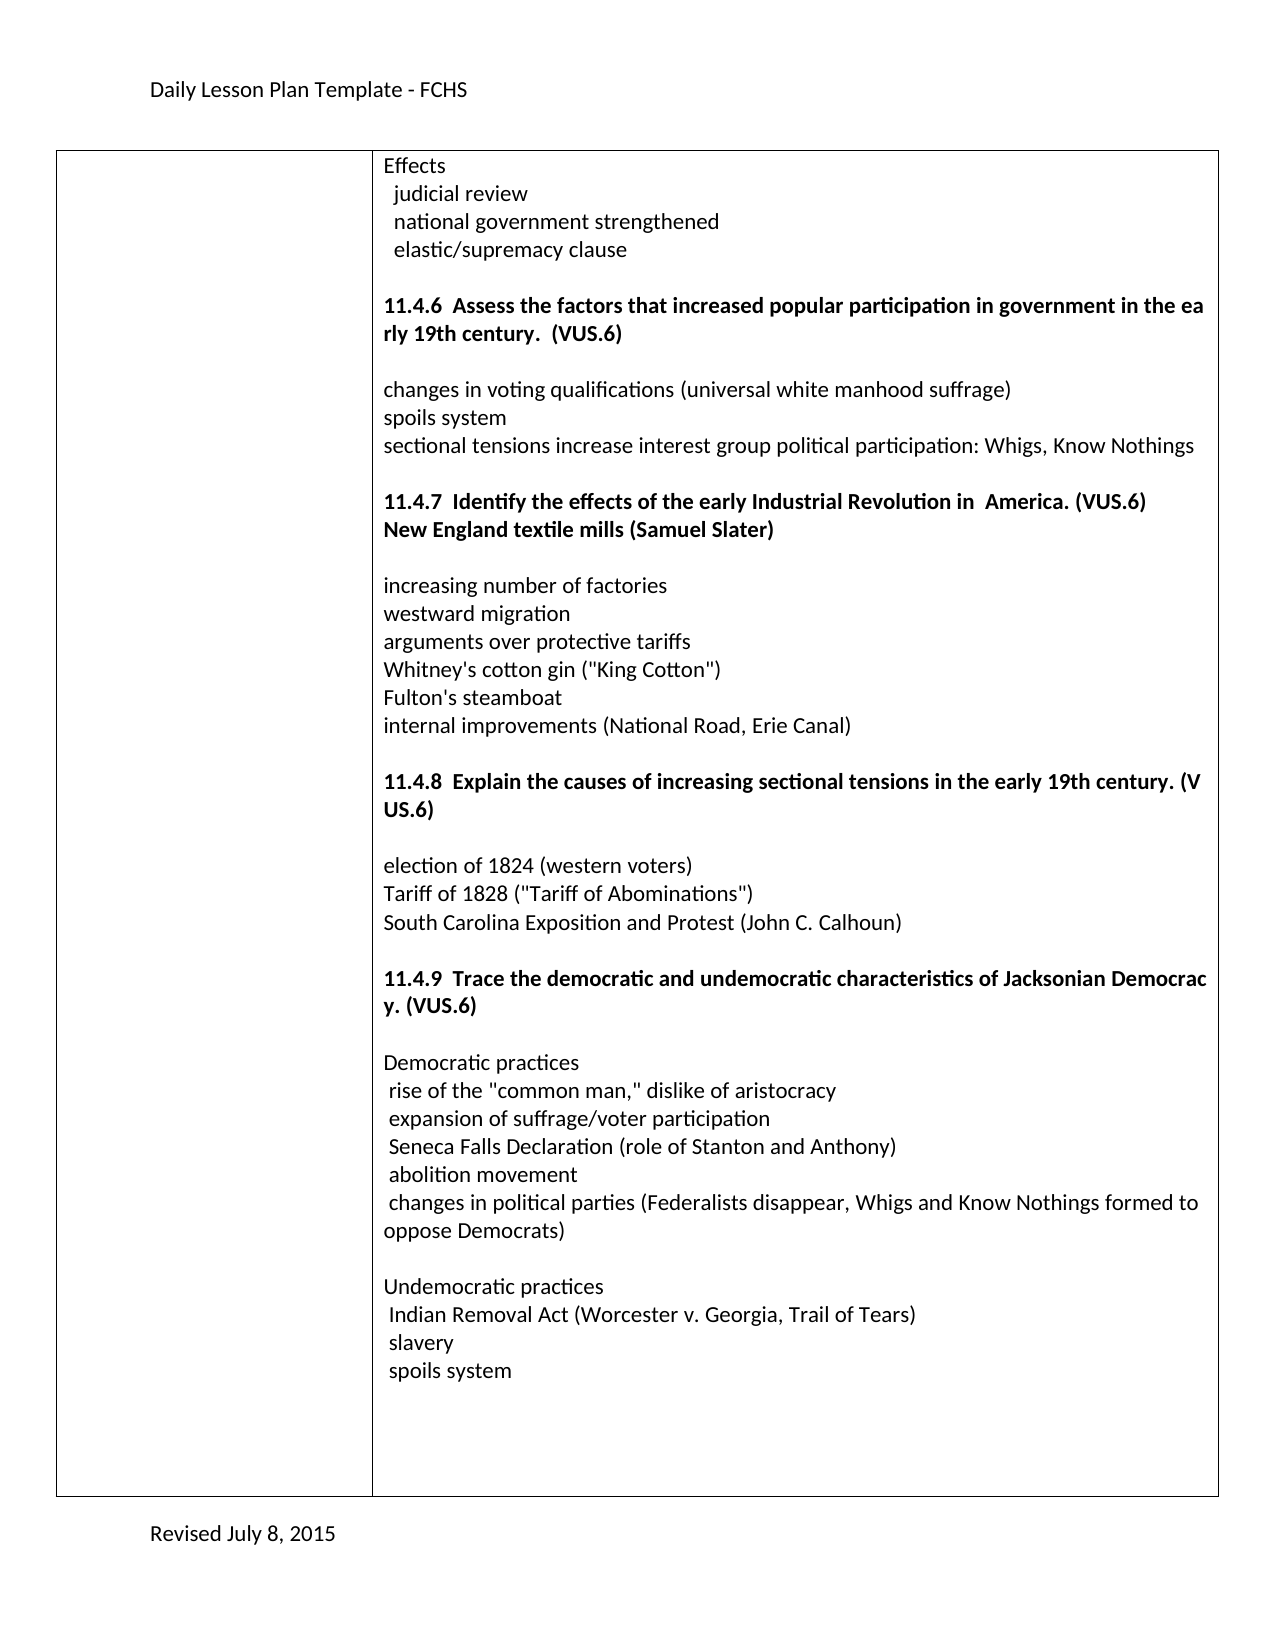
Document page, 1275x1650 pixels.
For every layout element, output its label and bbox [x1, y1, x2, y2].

table_cell [373, 151, 1218, 1496]
table_cell [57, 151, 372, 1496]
